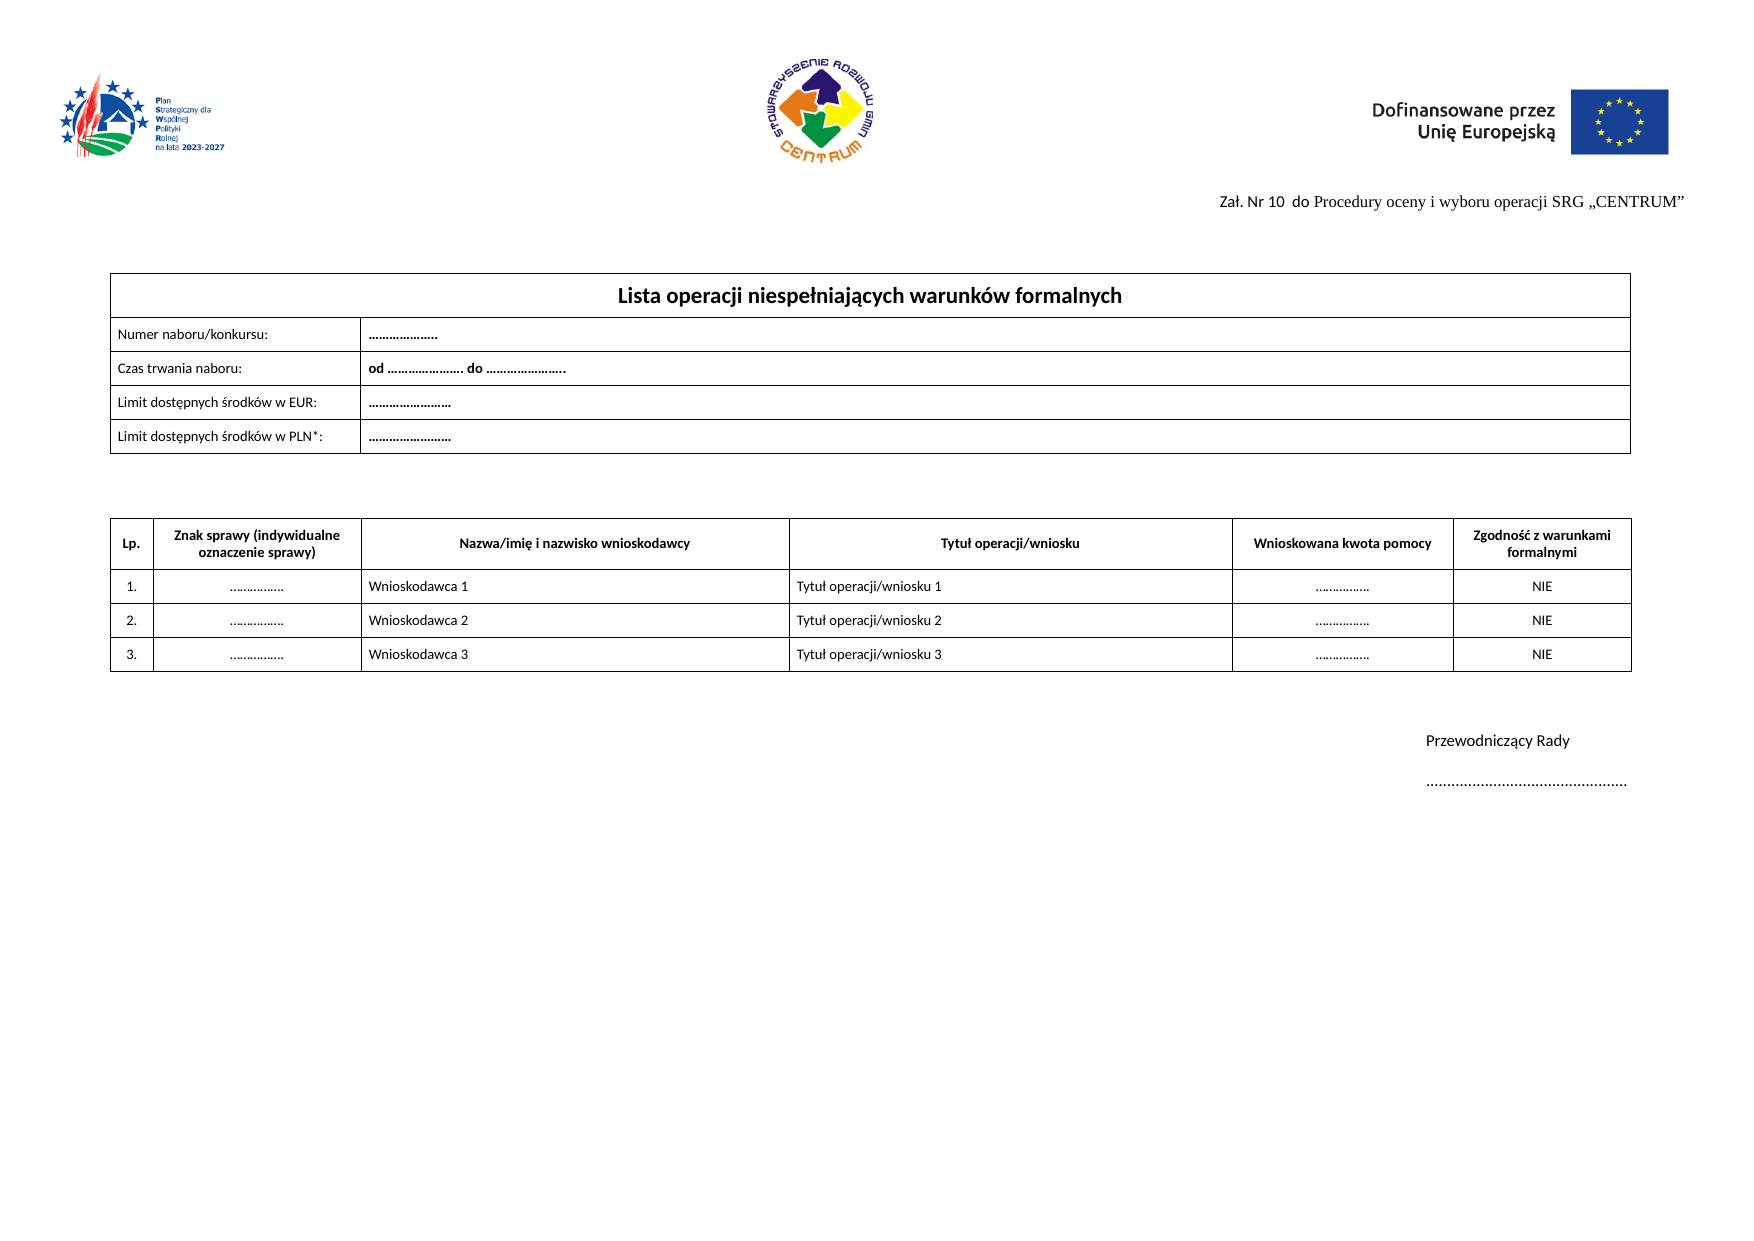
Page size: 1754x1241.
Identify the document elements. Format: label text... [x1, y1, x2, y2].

table_cell NIE [1454, 570, 1631, 603]
table_header Nazwa/imię i nazwisko wnioskodawcy [362, 519, 789, 569]
table_header Tytuł operacji/wniosku [790, 519, 1232, 569]
table_cell …………………… [361, 386, 1630, 418]
table_header Znak sprawy (indywidualne oznaczenie sprawy) [154, 519, 361, 569]
table_cell Limit dostępnych środków w PLN*: [111, 420, 360, 452]
table_cell ……………. [1233, 604, 1453, 637]
table_cell ……………. [1233, 570, 1453, 603]
table_cell od …………………. do ………………….. [361, 352, 1630, 384]
table_cell Czas trwania naboru: [111, 352, 360, 384]
table_cell NIE [1454, 604, 1631, 637]
table_cell Tytuł operacji/wniosku 1 [790, 570, 1232, 603]
text Przewodniczący Rady [1426, 730, 1618, 750]
table_cell ……………. [154, 570, 361, 603]
text Zał. Nr 10 do Procedury oceny i wyboru operacji SRG „CENTRUM” [1146, 191, 1716, 211]
table_cell Limit dostępnych środków w EUR: [111, 386, 360, 418]
table_cell Tytuł operacji/wniosku 2 [790, 604, 1232, 637]
table_header Wnioskowana kwota pomocy [1233, 519, 1453, 569]
table_cell ……………….. [361, 318, 1630, 351]
table_cell Wnioskodawca 3 [362, 638, 789, 671]
table_cell ……………. [154, 604, 361, 637]
table_cell Tytuł operacji/wniosku 3 [790, 638, 1232, 671]
table_cell …………………… [361, 420, 1630, 452]
table_cell ……………. [154, 638, 361, 671]
table_cell Numer naboru/konkursu: [111, 318, 360, 351]
table_cell Wnioskodawca 1 [362, 570, 789, 603]
table_cell 3. [111, 638, 153, 671]
table_cell Wnioskodawca 2 [362, 604, 789, 637]
table_cell ……………. [1233, 638, 1453, 671]
table_header Lista operacji niespełniających warunków formalnych [111, 274, 1630, 317]
table_cell 2. [111, 604, 153, 637]
table_header Zgodność z warunkami formalnymi [1454, 519, 1631, 569]
table_cell NIE [1454, 638, 1631, 671]
table_cell 1. [111, 570, 153, 603]
picture [767, 59, 873, 163]
text ................................................ [1426, 771, 1716, 791]
table_header Lp. [111, 519, 153, 569]
